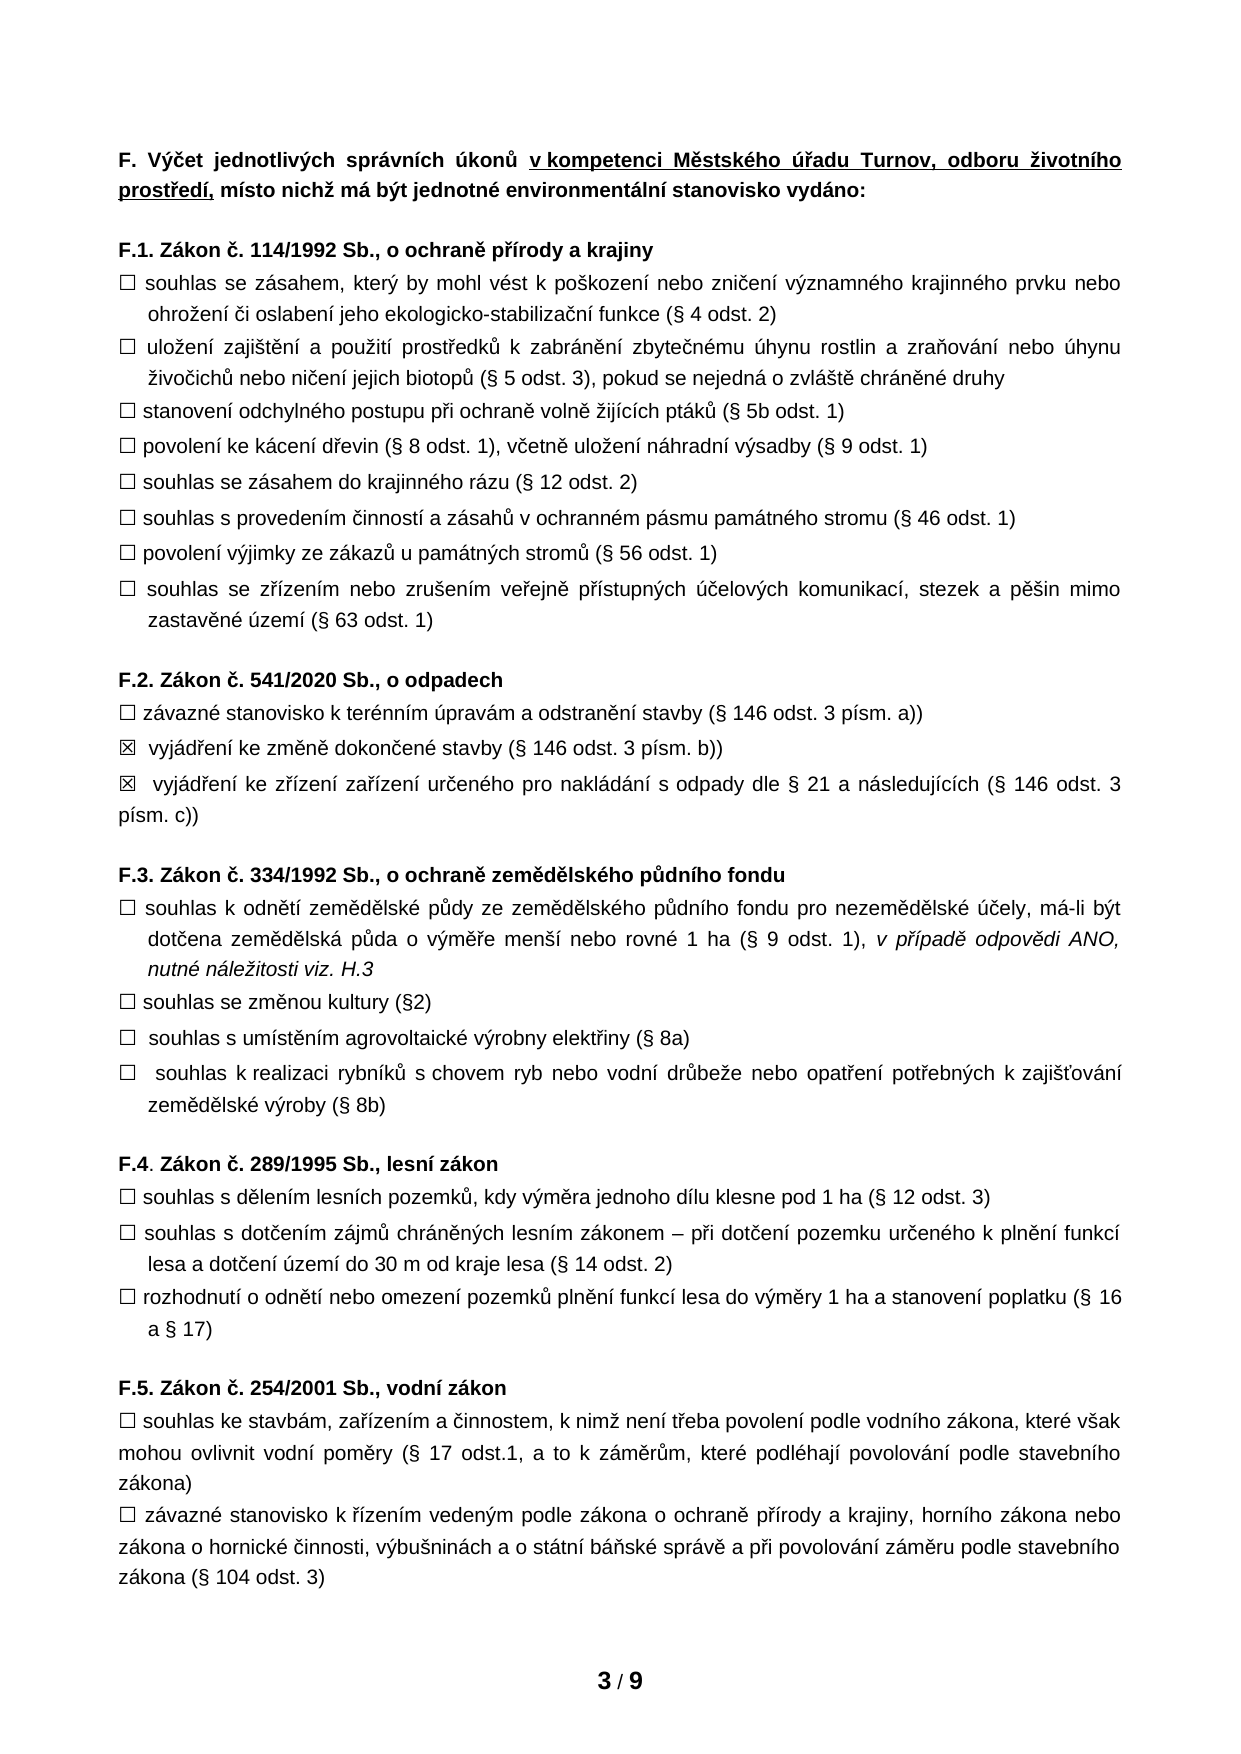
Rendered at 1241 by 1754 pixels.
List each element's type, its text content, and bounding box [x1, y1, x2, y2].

text souhlas se zásahem, který by mohl vést k poškození nebo zničení významného krajinného prvku nebo ohrožení či oslabení jeho ekologicko-stabilizační funkce (§ 4 odst. 2) [118, 268, 1122, 326]
text rozhodnutí o odnětí nebo omezení pozemků plnění funkcí lesa do výměry 1 ha a stanovení poplatku (§ 16 a § 17) [118, 1282, 1122, 1340]
text F.4. Zákon č. 289/1995 Sb., lesní zákon [118, 1152, 1122, 1176]
text povolení ke kácení dřevin (§ 8 odst. 1), včetně uložení náhradní výsadby (§ 9 odst. 1) [118, 432, 1122, 460]
text souhlas s umístěním agrovoltaické výrobny elektřiny (§ 8a) [118, 1023, 1122, 1051]
text souhlas ke stavbám, zařízením a činnostem, k nimž není třeba povolení podle vodního zákona, které však mohou ovlivnit vodní poměry (§ 17 odst.1, a to k záměrům, které podléhají povolování podle stavebního zákona) [118, 1406, 1122, 1494]
text F. Výčet jednotlivých správních úkonů v kompetenci Městského úřadu Turnov, odboru životního prostředí, místo nichž má být jednotné environmentální stanovisko vydáno: [118, 148, 1122, 202]
text F.3. Zákon č. 334/1992 Sb., o ochraně zemědělského půdního fondu [118, 863, 1122, 887]
text F.5. Zákon č. 254/2001 Sb., vodní zákon [118, 1376, 1122, 1400]
text souhlas s dělením lesních pozemků, kdy výměra jednoho dílu klesne pod 1 ha (§ 12 odst. 3) [118, 1182, 1122, 1211]
text F.2. Zákon č. 541/2020 Sb., o odpadech [118, 668, 1122, 692]
text vyjádření ke změně dokončené stavby (§ 146 odst. 3 písm. b)) [118, 733, 1122, 762]
text souhlas s dotčením zájmů chráněných lesním zákonem – při dotčení pozemku určeného k plnění funkcí lesa a dotčení území do 30 m od kraje lesa (§ 14 odst. 2) [118, 1218, 1122, 1276]
text F.1. Zákon č. 114/1992 Sb., o ochraně přírody a krajiny [118, 238, 1122, 262]
text vyjádření ke zřízení zařízení určeného pro nakládání s odpady dle § 21 a následujících (§ 146 odst. 3 písm. c)) [118, 769, 1122, 827]
text povolení výjimky ze zákazů u památných stromů (§ 56 odst. 1) [118, 538, 1122, 567]
text uložení zajištění a použití prostředků k zabránění zbytečnému úhynu rostlin a zraňování nebo úhynu živočichů nebo ničení jejich biotopů (§ 5 odst. 3), pokud se nejedná o zvláště chráněné druhy [118, 332, 1122, 390]
text souhlas s provedením činností a zásahů v ochranném pásmu památného stromu (§ 46 odst. 1) [118, 503, 1122, 531]
text souhlas se zásahem do krajinného rázu (§ 12 odst. 2) [118, 467, 1122, 496]
text souhlas k odnětí zemědělské půdy ze zemědělského půdního fondu pro nezemědělské účely, má-li být dotčena zemědělská půda o výměře menší nebo rovné 1 ha (§ 9 odst. 1), v případě odpovědi ANO, nutné náležitosti viz. H.3 [118, 893, 1122, 981]
text stanovení odchylného postupu při ochraně volně žijících ptáků (§ 5b odst. 1) [118, 396, 1122, 424]
text závazné stanovisko k řízením vedeným podle zákona o ochraně přírody a krajiny, horního zákona nebo zákona o hornické činnosti, výbušninách a o státní báňské správě a při povolování záměru podle stavebního zákona (§ 104 odst. 3) [118, 1500, 1122, 1588]
text závazné stanovisko k terénním úpravám a odstranění stavby (§ 146 odst. 3 písm. a)) [118, 698, 1122, 726]
text souhlas se zřízením nebo zrušením veřejně přístupných účelových komunikací, stezek a pěšin mimo zastavěné území (§ 63 odst. 1) [118, 574, 1122, 632]
text souhlas k realizaci rybníků s chovem ryb nebo vodní drůbeže nebo opatření potřebných k zajišťování zemědělské výroby (§ 8b) [118, 1058, 1122, 1116]
text souhlas se změnou kultury (§2) [118, 987, 1122, 1016]
